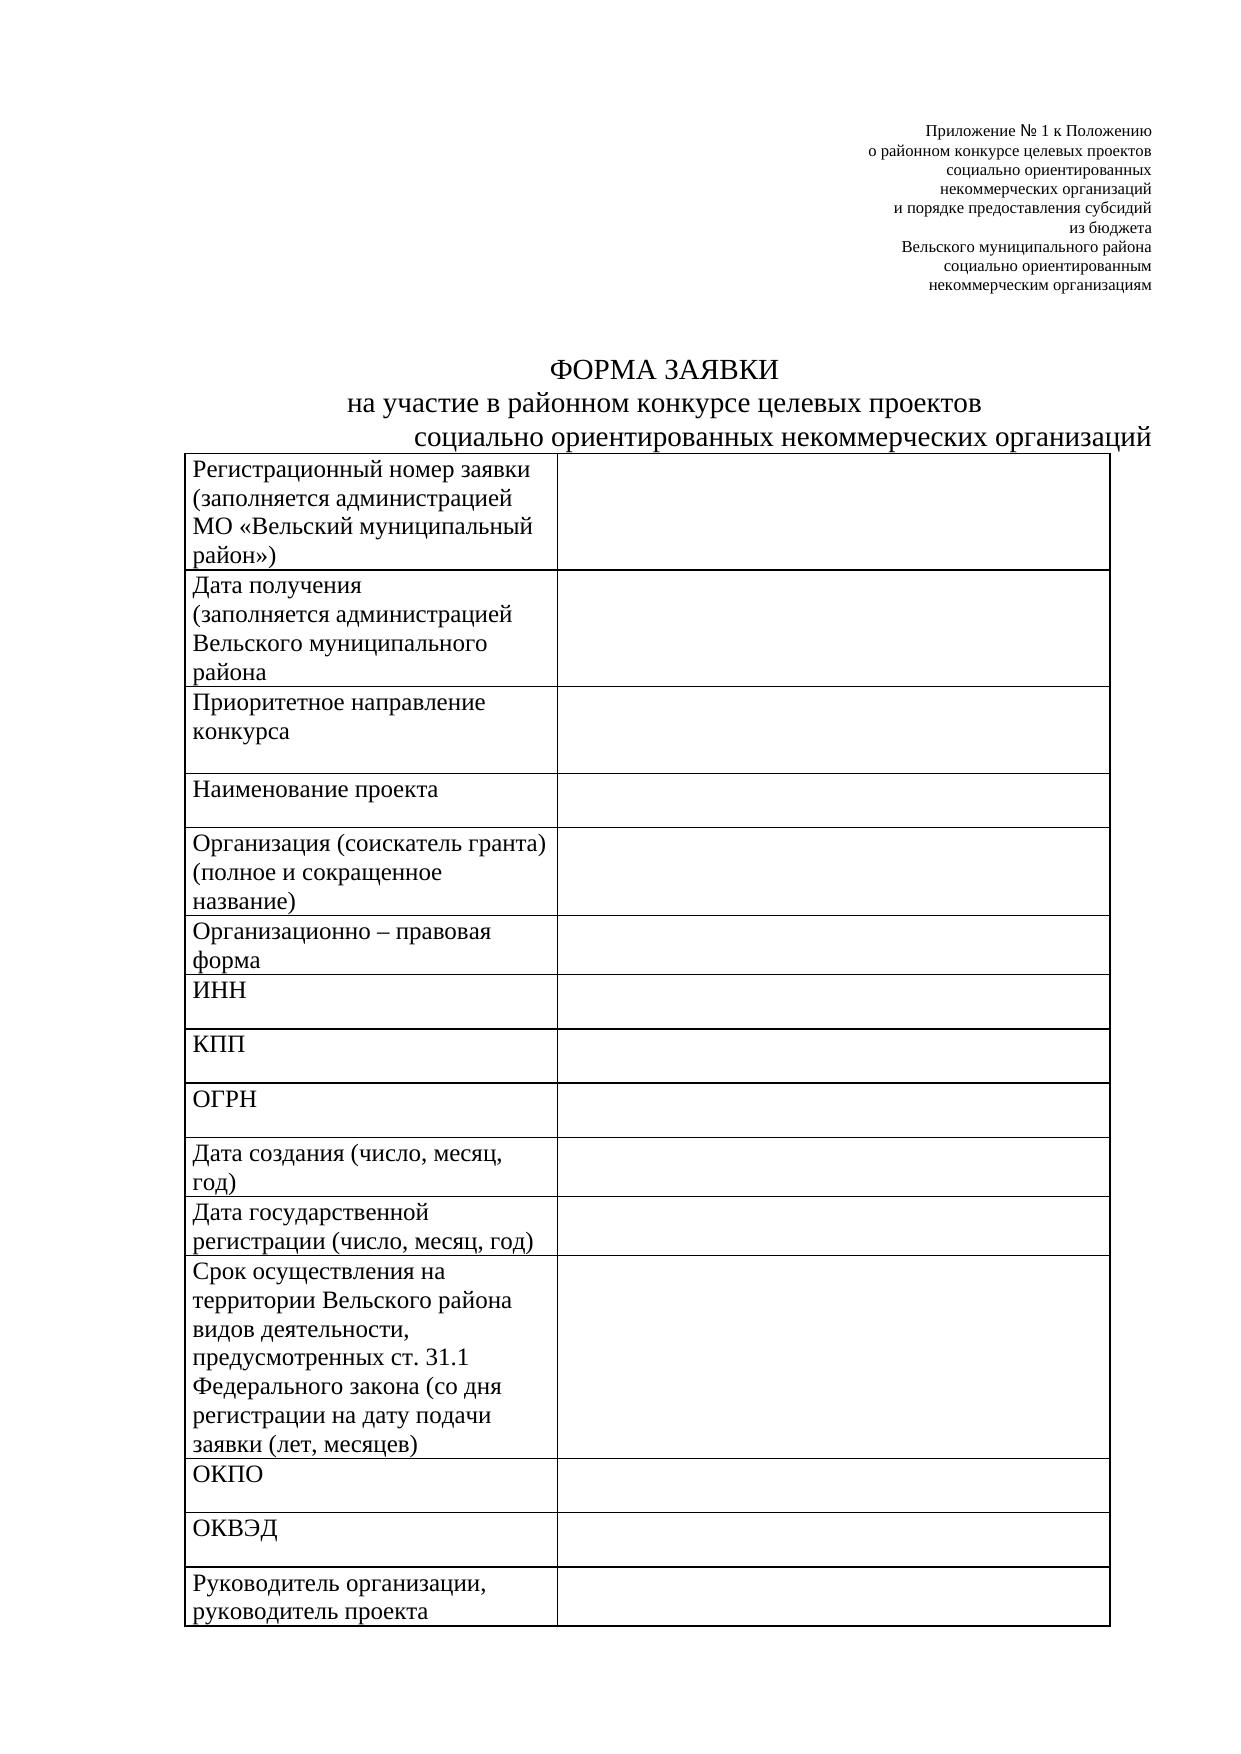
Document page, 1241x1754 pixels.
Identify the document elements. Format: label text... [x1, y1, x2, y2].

text социально ориентированных [177, 160, 1152, 179]
table_cell ОГРН [186, 1084, 557, 1137]
text и порядке предоставления субсидий [177, 198, 1152, 217]
table_cell ОКВЭД [186, 1513, 557, 1566]
table_cell [558, 1084, 1109, 1137]
text из бюджета [177, 217, 1152, 237]
table_cell КПП [186, 1030, 557, 1082]
table_cell [558, 828, 1109, 915]
table_cell Приоритетное направление конкурса [186, 687, 557, 773]
table_cell Дата создания (число, месяц, год) [186, 1138, 557, 1196]
text о районном конкурсе целевых проектов [177, 141, 1152, 160]
table_cell Организация (соискатель гранта) (полное и сокращенное название) [186, 828, 557, 915]
table_cell [558, 975, 1109, 1028]
text социально ориентированных некоммерческих организаций [177, 419, 1152, 452]
table_cell Наименование проекта [186, 774, 557, 827]
table_cell [558, 1513, 1109, 1566]
table_cell Дата государственной регистрации (число, месяц, год) [186, 1197, 557, 1255]
table_cell Руководитель организации, руководитель проекта [186, 1568, 557, 1625]
table_header Регистрационный номер заявки (заполняется администрацией МО «Вельский муниципальный район») [186, 454, 557, 569]
table_cell [558, 916, 1109, 974]
text ФОРМА ЗАЯВКИ [177, 352, 1152, 385]
table_cell [558, 1459, 1109, 1512]
text Вельского муниципального района [177, 237, 1152, 256]
table_cell Организационно – правовая форма [186, 916, 557, 974]
table_cell [558, 1138, 1109, 1196]
table_cell [558, 1197, 1109, 1255]
text социально ориентированным [177, 256, 1152, 275]
text некоммерческих организаций [177, 179, 1152, 198]
table_cell [558, 571, 1109, 686]
table_cell [558, 1030, 1109, 1082]
table_cell ОКПО [186, 1459, 557, 1512]
table_cell Дата получения (заполняется администрацией Вельского муниципального района [186, 571, 557, 686]
text на участие в районном конкурсе целевых проектов [177, 385, 1152, 419]
table_cell [558, 774, 1109, 827]
table_cell [558, 687, 1109, 773]
table_header [558, 454, 1109, 569]
table_cell [558, 1256, 1109, 1457]
table_cell Срок осуществления на территории Вельского района видов деятельности, предусмотренных ст. 31.1 Федерального закона (со дня регистрации на дату подачи заявки (лет, месяцев) [186, 1256, 557, 1457]
table_cell [558, 1568, 1109, 1625]
text Приложение № 1 к Положению [177, 118, 1152, 141]
table_cell ИНН [186, 975, 557, 1028]
text некоммерческим организациям [177, 275, 1152, 294]
